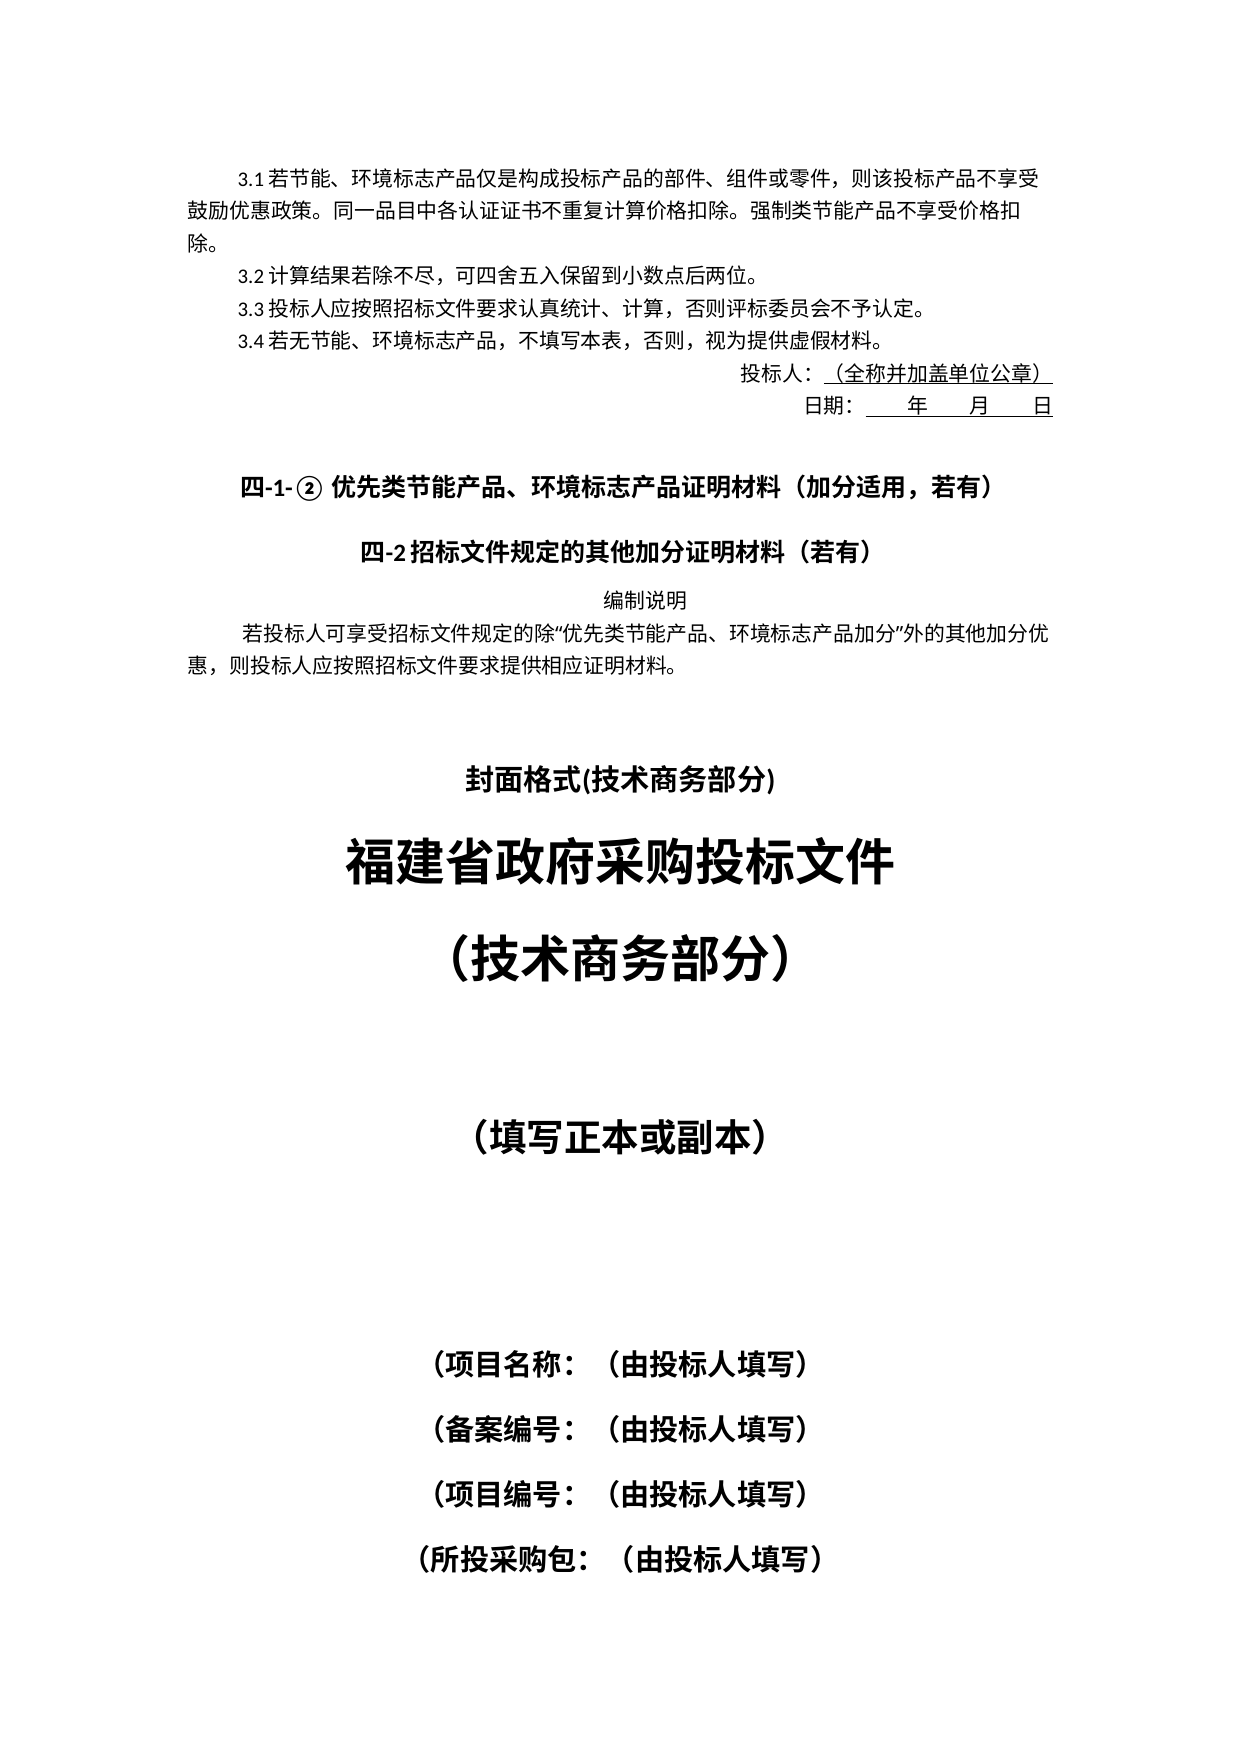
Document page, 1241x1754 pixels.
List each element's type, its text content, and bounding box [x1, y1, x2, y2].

text 3.3投标人应按照招标文件要求认真统计、计算，否则评标委员会不予认定。 [187, 292, 1053, 324]
text 封面格式(技术商务部分) [187, 747, 1053, 812]
text 投标人：（全称并加盖单位公章） [187, 357, 1053, 389]
text 3.1若节能、环境标志产品仅是构成投标产品的部件、组件或零件，则该投标产品不享受鼓励优惠政策。同一品目中各认证证书不重复计算价格扣除。强制类节能产品不享受价格扣除。 [187, 162, 1053, 259]
text 若投标人可享受招标文件规定的除“优先类节能产品、环境标志产品加分”外的其他加分优惠，则投标人应按照招标文件要求提供相应证明材料。 [187, 617, 1053, 682]
text （技术商务部分） [187, 909, 1053, 1104]
text （项目编号：（由投标人填写） [187, 1462, 1053, 1527]
text 3.4若无节能、环境标志产品，不填写本表，否则，视为提供虚假材料。 [187, 324, 1053, 357]
text 3.2计算结果若除不尽，可四舍五入保留到小数点后两位。 [187, 259, 1053, 292]
text 福建省政府采购投标文件 [187, 812, 1053, 909]
text 日期： 年 月 日 [187, 389, 1053, 422]
text （填写正本或副本） [187, 1104, 1053, 1332]
text 四-1-②优先类节能产品、环境标志产品证明材料（加分适用，若有） [187, 454, 1053, 519]
text 四-2招标文件规定的其他加分证明材料（若有） [187, 519, 1053, 584]
text 编制说明 [187, 584, 1053, 617]
text （项目名称：（由投标人填写） [187, 1332, 1053, 1397]
text （所投采购包：（由投标人填写） [187, 1527, 1053, 1592]
text （备案编号：（由投标人填写） [187, 1397, 1053, 1462]
